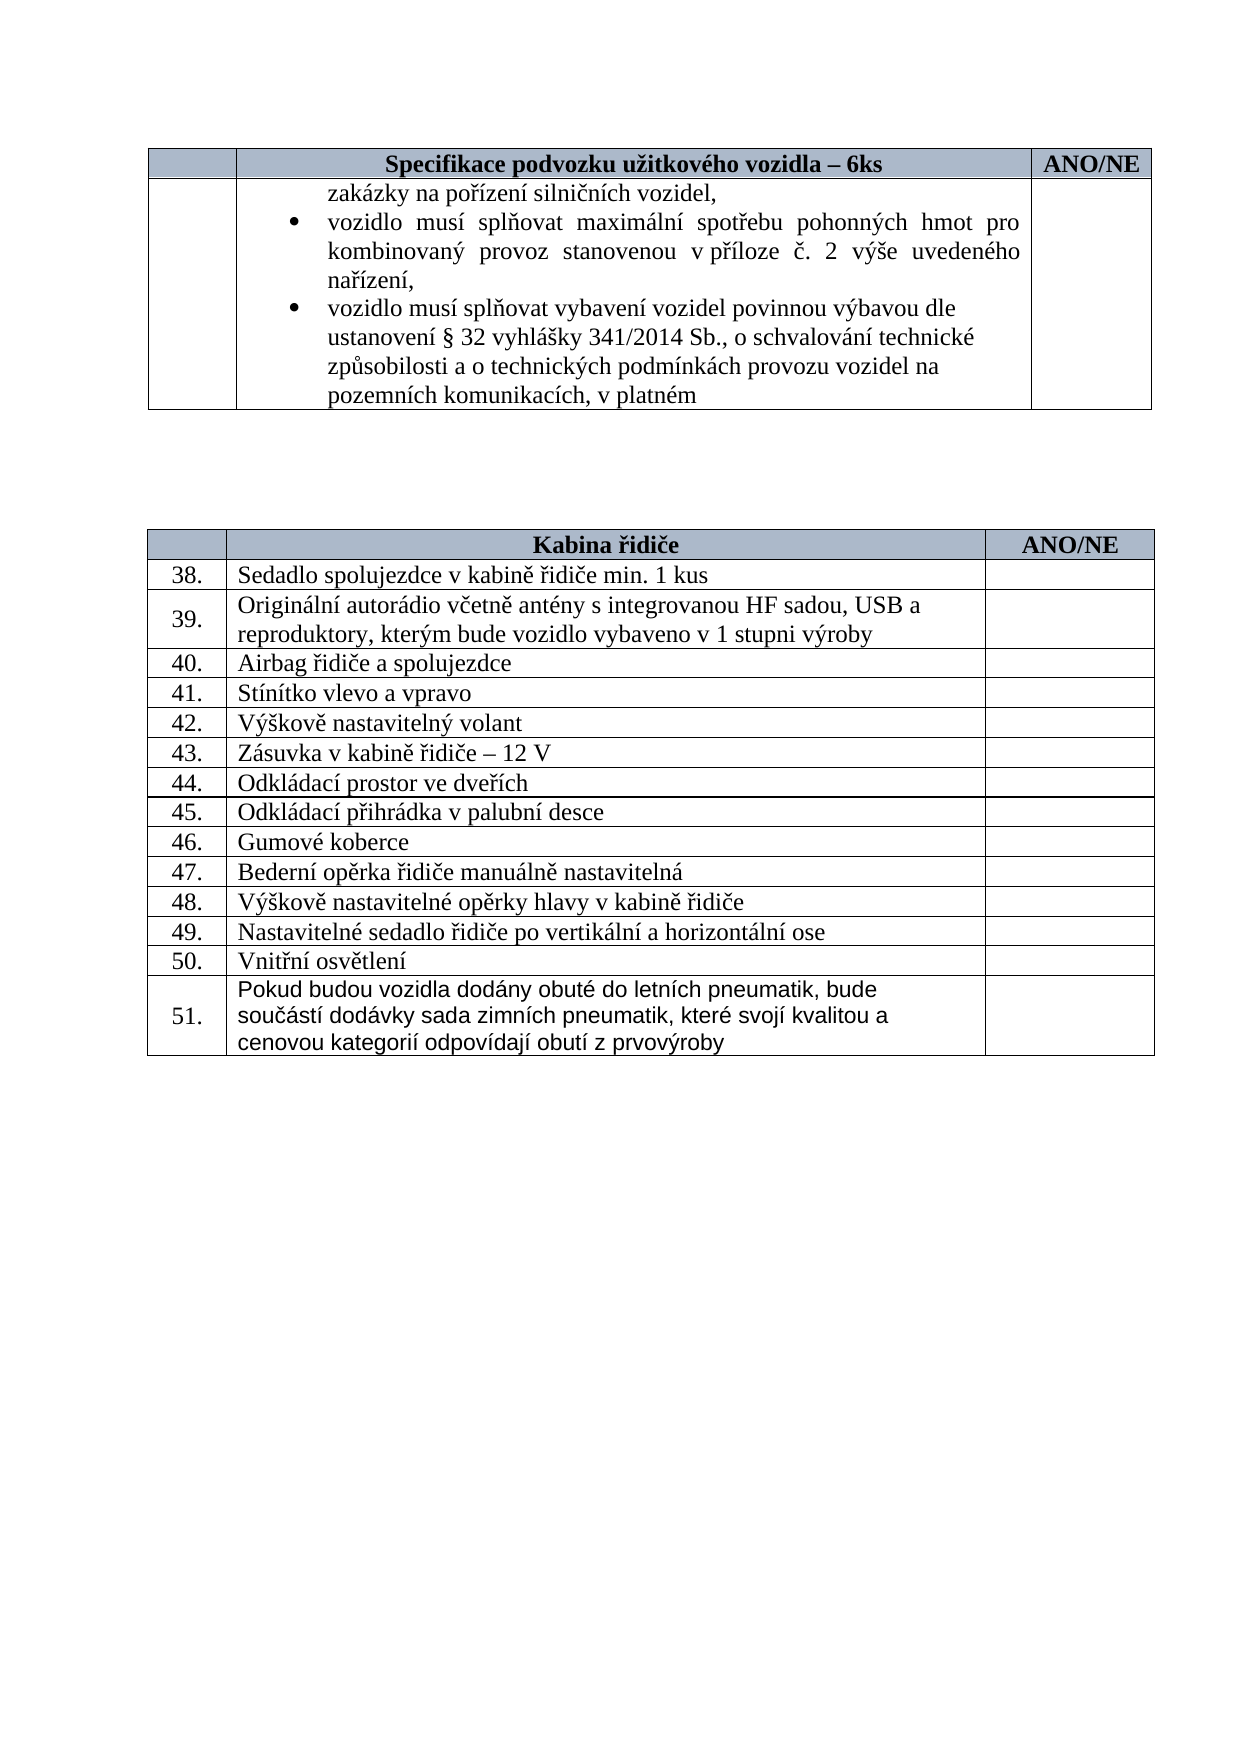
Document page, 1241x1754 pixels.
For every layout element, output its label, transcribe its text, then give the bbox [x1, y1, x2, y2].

table_cell Zásuvka v kabině řidiče – 12 V [227, 738, 985, 767]
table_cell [237, 179, 1031, 408]
table_cell 39. [148, 590, 226, 647]
table_cell 51. [148, 976, 226, 1055]
table_cell Výškově nastavitelné opěrky hlavy v kabině řidiče [227, 887, 985, 916]
table_cell 48. [148, 887, 226, 916]
table_cell Bederní opěrka řidiče manuálně nastavitelná [227, 857, 985, 886]
table_header ANO/NE [1032, 149, 1151, 177]
table_cell 42. [148, 708, 226, 737]
table_header [148, 530, 226, 559]
table_cell [986, 678, 1154, 707]
table_cell 44. [148, 768, 226, 796]
table_cell Vnitřní osvětlení [227, 946, 985, 975]
table_cell [986, 768, 1154, 796]
table_cell Pokud budou vozidla dodány obuté do letních pneumatik, bude součástí dodávky sada zimních pneumatik, které svojí kvalitou a cenovou kategorií odpovídají obutí z prvovýroby [227, 976, 985, 1055]
table_cell 43. [148, 738, 226, 767]
table_cell Odkládací prostor ve dveřích [227, 768, 985, 796]
table_cell 45. [148, 798, 226, 826]
table_header ANO/NE [986, 530, 1154, 559]
table_cell 46. [148, 827, 226, 856]
table_cell [986, 887, 1154, 916]
table_cell [149, 179, 236, 408]
table_cell 41. [148, 678, 226, 707]
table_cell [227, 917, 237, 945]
table_cell [986, 857, 1154, 886]
table_cell [986, 917, 997, 945]
table_cell 40. [148, 649, 226, 677]
table_cell [1032, 179, 1151, 408]
table_cell [986, 649, 1154, 677]
table_cell 38. [148, 560, 226, 589]
table_cell Originální autorádio včetně antény s integrovanou HF sadou, USB a reproduktory, kterým bude vozidlo vybaveno v 1 stupni výroby [227, 590, 985, 647]
table_cell 50. [148, 946, 226, 975]
table_cell Airbag řidiče a spolujezdce [227, 649, 985, 677]
table_cell Gumové koberce [227, 827, 985, 856]
table_cell [986, 738, 1154, 767]
table_cell [986, 798, 1154, 826]
table_cell Odkládací přihrádka v palubní desce [227, 798, 985, 826]
table_cell Stínítko vlevo a vpravo [227, 678, 985, 707]
table_cell [986, 708, 1154, 737]
table_cell [986, 590, 1154, 647]
table_cell [986, 560, 1154, 589]
table_cell Výškově nastavitelný volant [227, 708, 985, 737]
table_cell [1143, 917, 1154, 945]
table_cell [986, 946, 1154, 975]
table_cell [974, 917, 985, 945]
table_cell [986, 976, 1154, 1055]
table_header [149, 149, 236, 177]
table_cell [986, 827, 1154, 856]
table_header Kabina řidiče [227, 530, 985, 559]
table_cell Sedadlo spolujezdce v kabině řidiče min. 1 kus [227, 560, 985, 589]
table_header Specifikace podvozku užitkového vozidla – 6ks [237, 149, 1031, 177]
table_cell 47. [148, 857, 226, 886]
